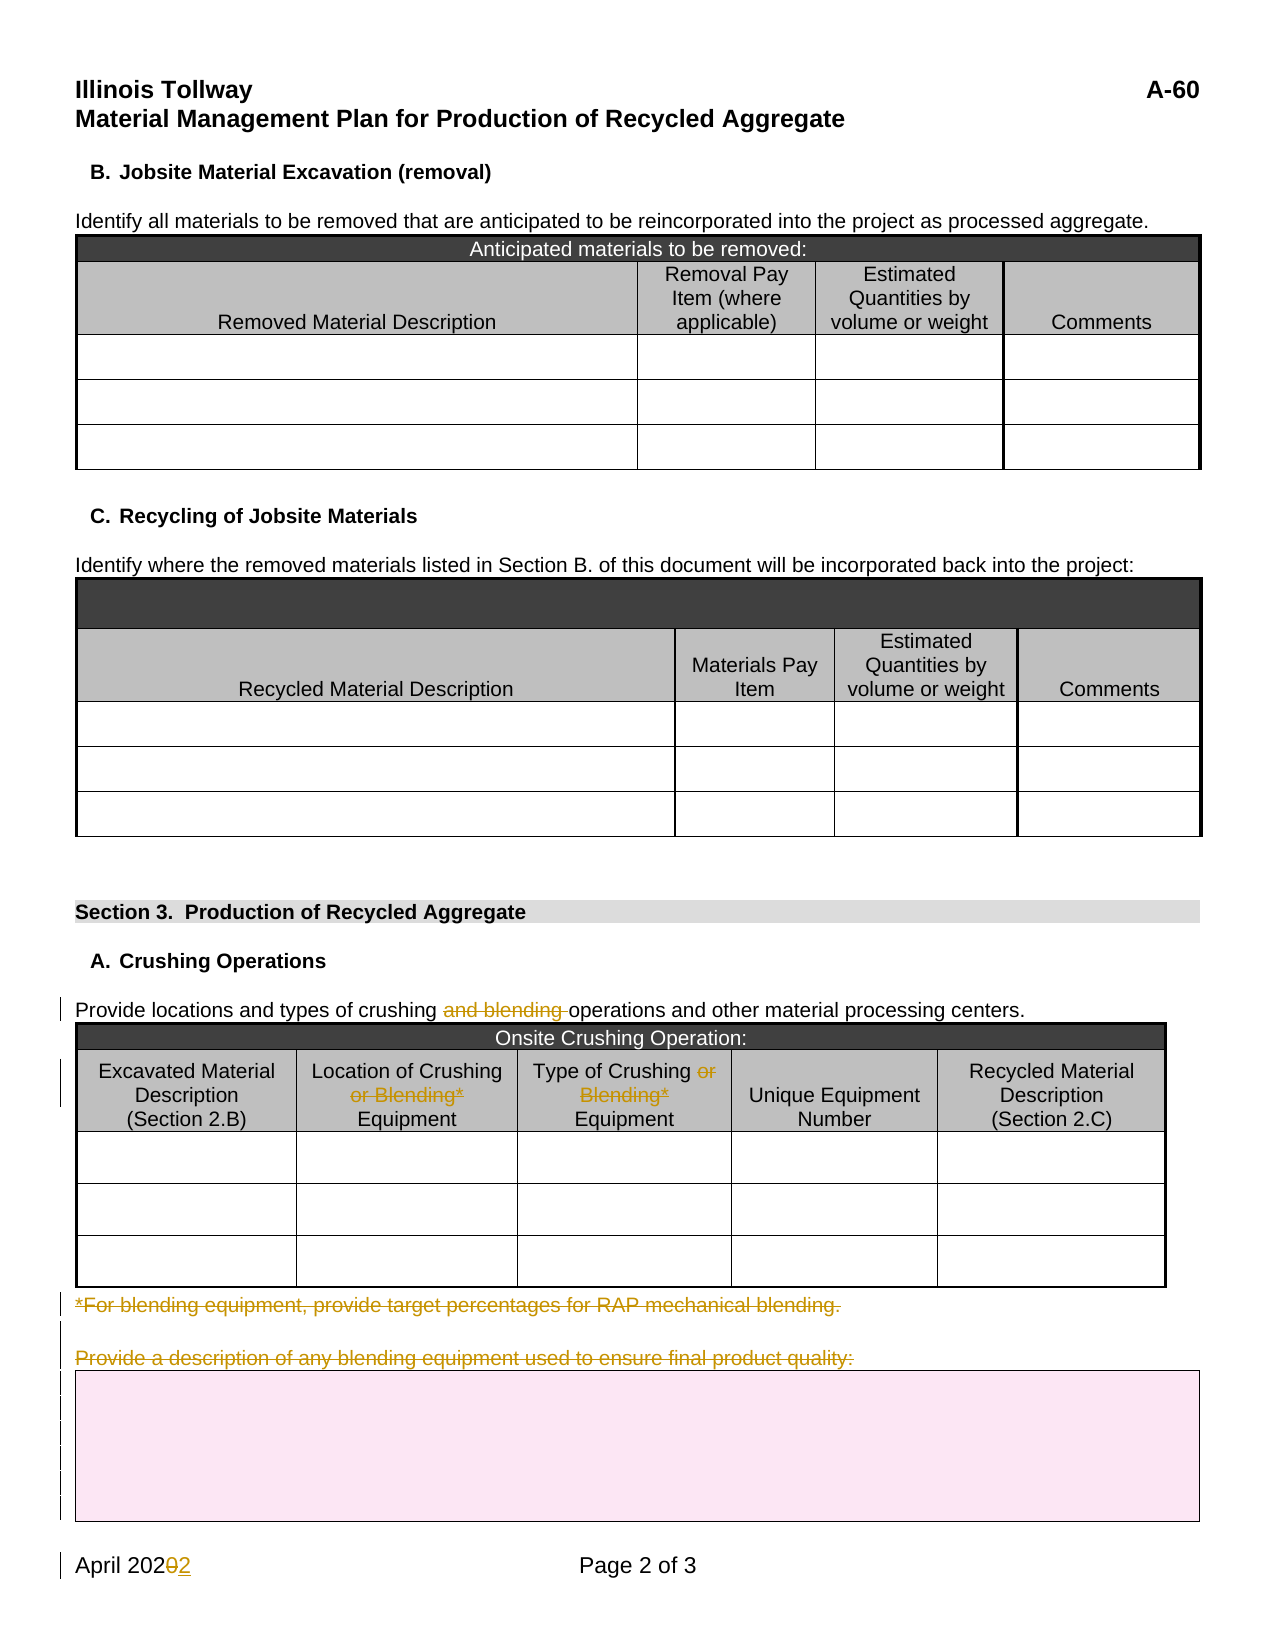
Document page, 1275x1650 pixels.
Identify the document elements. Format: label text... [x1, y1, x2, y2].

list Crushing Operations [90, 948, 1200, 972]
table_cell [1005, 380, 1198, 424]
table_header Anticipated materials to be removed: [78, 237, 1198, 261]
table_cell [78, 335, 637, 379]
table_cell [816, 380, 1002, 424]
list Recycling of Jobsite Materials [90, 504, 1200, 528]
table_cell [938, 1236, 1164, 1286]
table_cell [676, 702, 834, 746]
table_cell [816, 425, 1002, 469]
table_cell [78, 380, 637, 424]
table_cell [732, 1132, 937, 1183]
table_cell [676, 747, 834, 791]
table_cell Type of Crushing Equipment [518, 1050, 731, 1131]
table_cell [78, 425, 637, 469]
table_cell [1019, 702, 1199, 746]
table_cell [732, 1184, 937, 1234]
table_cell [835, 792, 1016, 836]
table_cell [518, 1236, 731, 1286]
subtitle Identify all materials to be removed that are anticipated to be reincorporated into the project as processed aggregate. [75, 209, 1200, 233]
table_cell [297, 1132, 517, 1183]
table_cell [78, 747, 674, 791]
table_cell Estimated Quantities by volume or weight [816, 262, 1002, 334]
table_cell [518, 1184, 731, 1234]
table_cell Comments [1005, 262, 1198, 334]
table_cell [938, 1132, 1164, 1183]
table_cell Unique Equipment Number [732, 1050, 937, 1131]
table_cell Location of Crushing Equipment [297, 1050, 517, 1131]
table_cell Excavated Material Description (Section 2.B) [78, 1050, 296, 1131]
table_cell [1019, 747, 1199, 791]
table_cell [732, 1236, 937, 1286]
table_cell [676, 792, 834, 836]
table_cell [78, 1132, 296, 1183]
table_cell [1005, 335, 1198, 379]
list Jobsite Material Excavation (removal) [90, 160, 1200, 184]
table_cell [78, 702, 674, 746]
table_cell Estimated Quantities by volume or weight [835, 629, 1016, 701]
table_cell [78, 792, 674, 836]
table_cell Recycled Material Description (Section 2.C) [938, 1050, 1164, 1131]
table_cell [518, 1132, 731, 1183]
table_cell [835, 747, 1016, 791]
table_header Onsite Crushing Operation: [78, 1025, 1164, 1049]
table_cell Removal Pay Item (where applicable) [638, 262, 815, 334]
table_cell [1005, 425, 1198, 469]
table_cell Recycled Material Description [78, 629, 674, 701]
table_cell [638, 380, 815, 424]
table_cell [1019, 792, 1199, 836]
table_cell [638, 425, 815, 469]
table_cell [297, 1236, 517, 1286]
table_cell [816, 335, 1002, 379]
table_cell [78, 1236, 296, 1286]
table_cell [297, 1184, 517, 1234]
table_cell Materials Pay Item [676, 629, 834, 701]
subtitle Provide locations and types of crushing operations and other material processing centers. [75, 997, 1200, 1021]
text Identify where the removed materials listed in Section B. of this document will be incorporated back into the project: [75, 553, 1200, 577]
table_cell [78, 1184, 296, 1234]
table_cell [938, 1184, 1164, 1234]
table_header [78, 580, 1199, 628]
table_cell Comments [1019, 629, 1199, 701]
table_cell Removed Material Description [78, 262, 637, 334]
table_cell [835, 702, 1016, 746]
table_cell [638, 335, 815, 379]
